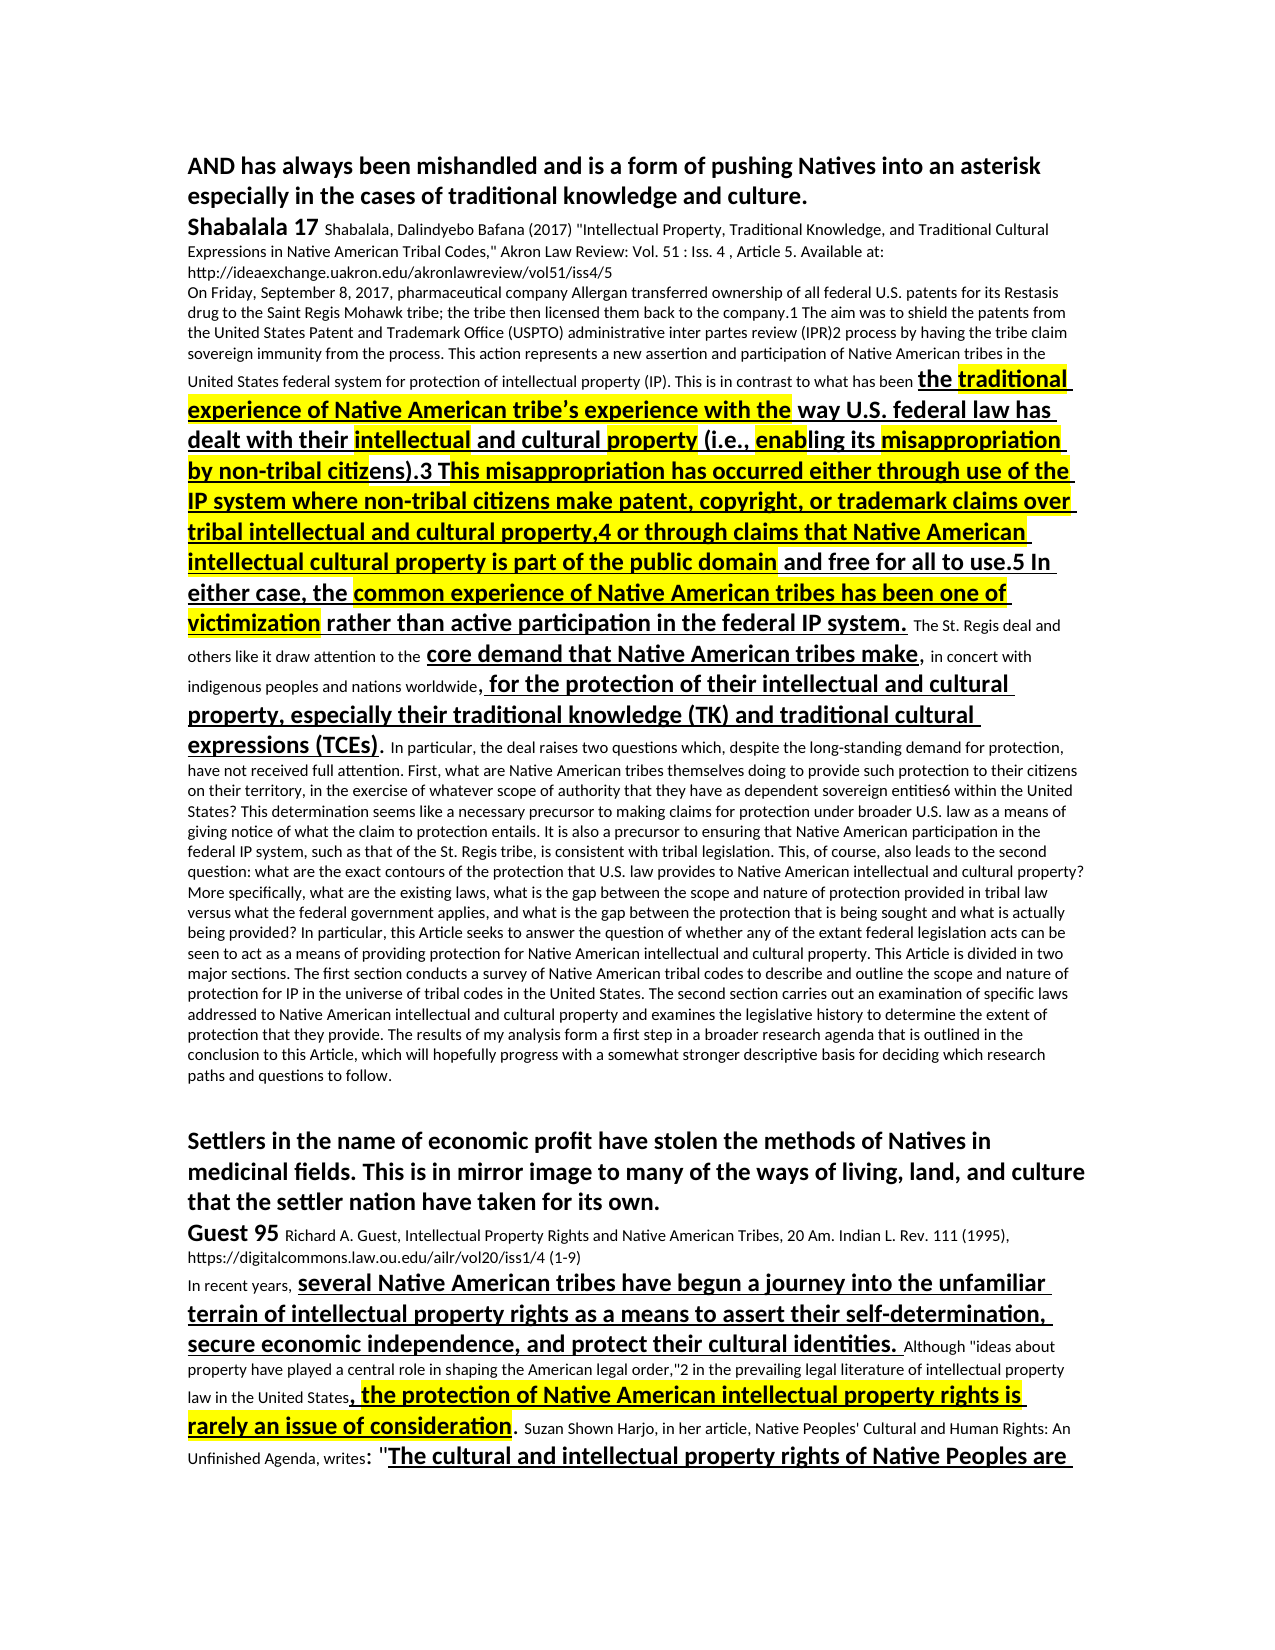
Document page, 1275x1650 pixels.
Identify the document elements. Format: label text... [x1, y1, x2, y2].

text Shabalala 17 Shabalala, Dalindyebo Bafana (2017) "Intellectual Property, Traditional Knowledge, and Traditional Cultural Expressions in Native American Tribal Codes," Akron Law Review: Vol. 51 : Iss. 4 , Article 5. Available at: http://ideaexchange.uakron.edu/akronlawreview/vol51/iss4/5 [187, 211, 1087, 282]
subtitle AND has always been mishandled and is a form of pushing Natives into an asterisk especially in the cases of traditional knowledge and culture. [187, 150, 1087, 211]
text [187, 1268, 1087, 1471]
subtitle Settlers in the name of economic profit have stolen the methods of Natives in medicinal fields. This is in mirror image to many of the ways of living, land, and culture that the settler nation have taken for its own. [187, 1125, 1087, 1217]
text On Friday, September 8, 2017, pharmaceutical company Allergan transferred ownership of all federal U.S. patents for its Restasis drug to the Saint Regis Mohawk tribe; the tribe then licensed them back to the company.1 The aim was to shield the patents from the United States Patent and Trademark Office (USPTO) administrative inter partes review (IPR)2 process by having the tribe claim sovereign immunity from the process. This action represents a new assertion and participation of Native American tribes in the United States federal system for protection of intellectual property (IP). This is in contrast to what has been the traditional experience of Native American tribe’s experience with the way U.S. federal law has dealt with their intellectual and cultural property (i.e., enabling its misappropriation by non-tribal citizens).3 This misappropriation has occurred either through use of the IP system where non-tribal citizens make patent, copyright, or trademark claims over tribal intellectual and cultural property,4 or through claims that Native American intellectual cultural property is part of the public domain and free for all to use.5 In either case, the common experience of Native American tribes has been one of victimization rather than active participation in the federal IP system. The St. Regis deal and others like it draw attention to the core demand that Native American tribes make, in concert with indigenous peoples and nations worldwide, for the protection of their intellectual and cultural property, especially their traditional knowledge (TK) and traditional cultural expressions (TCEs). In particular, the deal raises two questions which, despite the long-standing demand for protection, have not received full attention. First, what are Native American tribes themselves doing to provide such protection to their citizens on their territory, in the exercise of whatever scope of authority that they have as dependent sovereign entities6 within the United States? This determination seems like a necessary precursor to making claims for protection under broader U.S. law as a means of giving notice of what the claim to protection entails. It is also a precursor to ensuring that Native American participation in the federal IP system, such as that of the St. Regis tribe, is consistent with tribal legislation. This, of course, also leads to the second question: what are the exact contours of the protection that U.S. law provides to Native American intellectual and cultural property? More specifically, what are the existing laws, what is the gap between the scope and nature of protection provided in tribal law versus what the federal government applies, and what is the gap between the protection that is being sought and what is actually being provided? In particular, this Article seeks to answer the question of whether any of the extant federal legislation acts can be seen to act as a means of providing protection for Native American intellectual and cultural property. This Article is divided in two major sections. The first section conducts a survey of Native American tribal codes to describe and outline the scope and nature of protection for IP in the universe of tribal codes in the United States. The second section carries out an examination of specific laws addressed to Native American intellectual and cultural property and examines the legislative history to determine the extent of protection that they provide. The results of my analysis form a first step in a broader research agenda that is outlined in the conclusion to this Article, which will hopefully progress with a somewhat stronger descriptive basis for deciding which research paths and questions to follow. [187, 282, 1087, 1085]
text Guest 95 Richard A. Guest, Intellectual Property Rights and Native American Tribes, 20 Am. Indian L. Rev. 111 (1995), https://digitalcommons.law.ou.edu/ailr/vol20/iss1/4 (1-9) [187, 1217, 1087, 1268]
